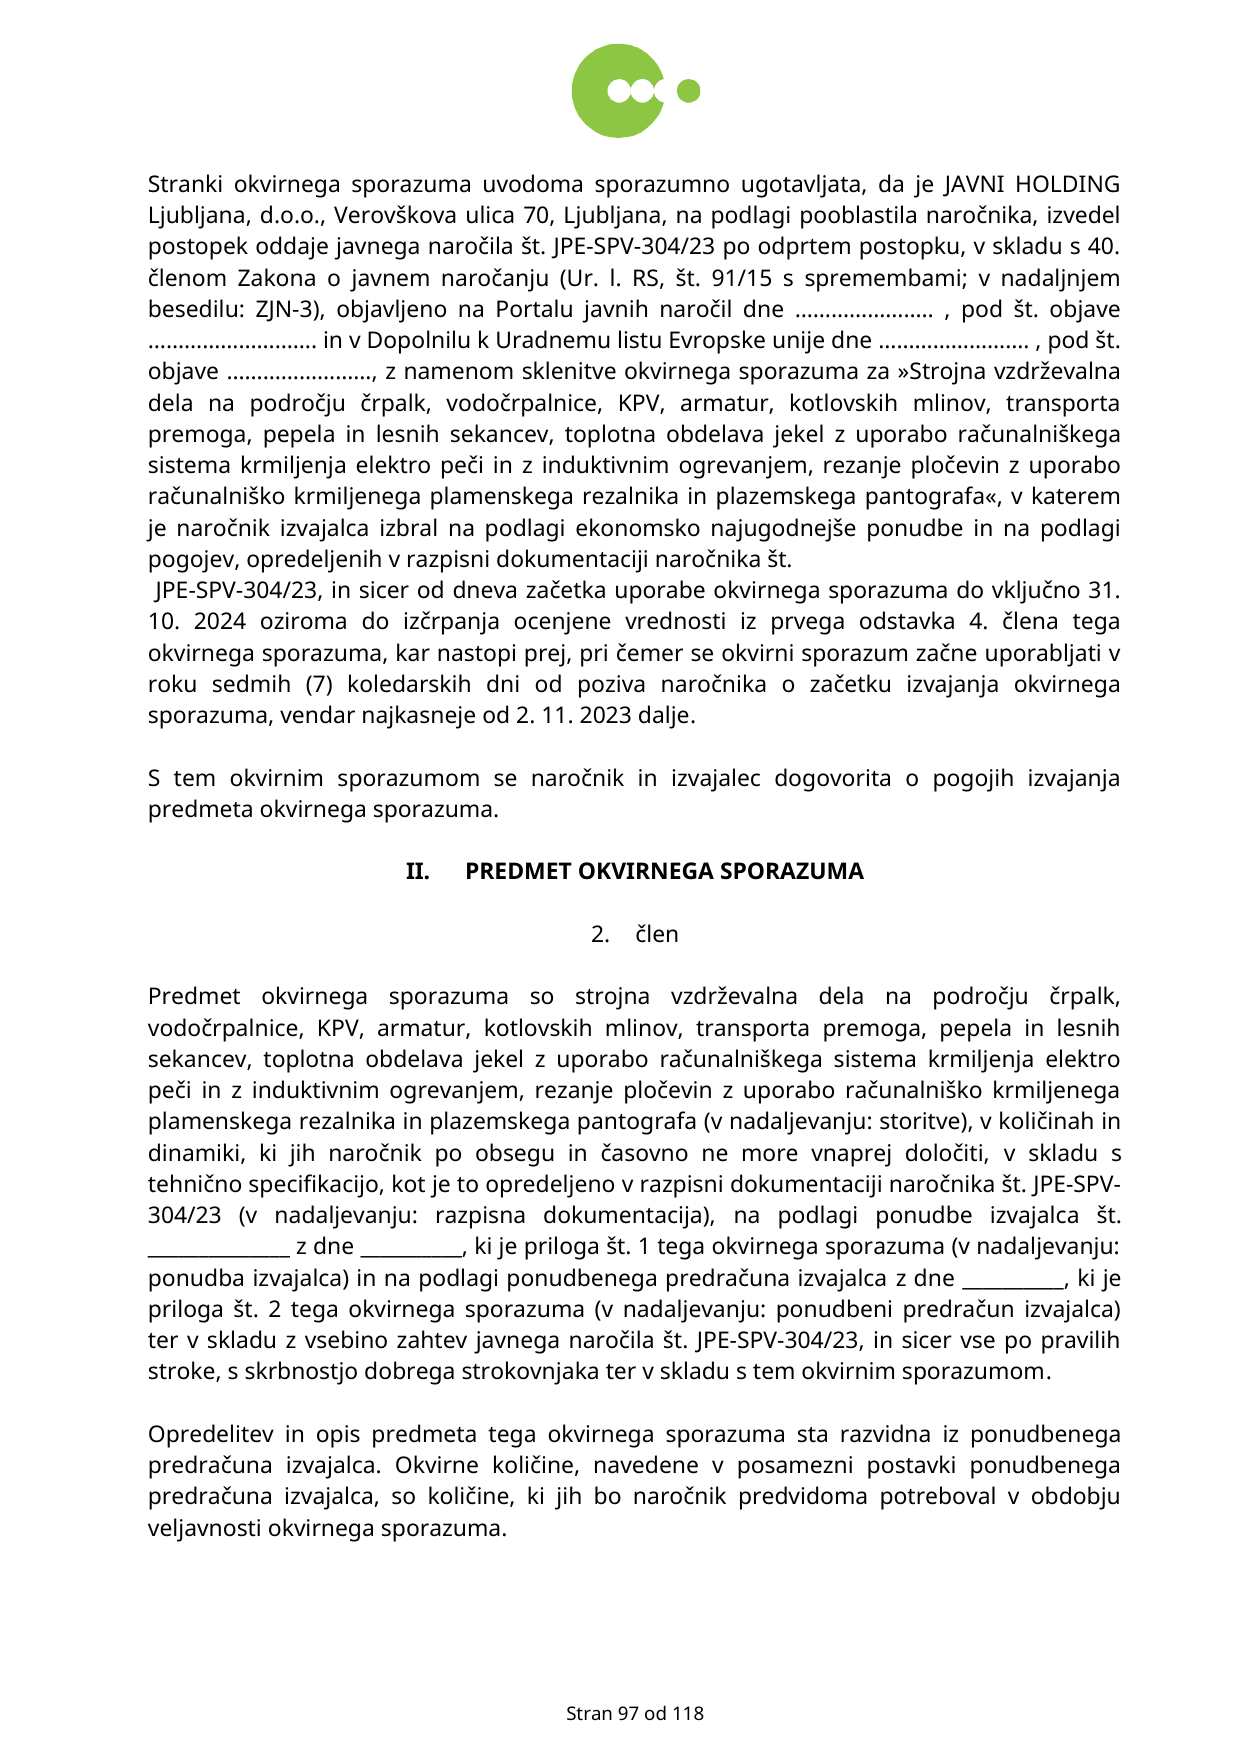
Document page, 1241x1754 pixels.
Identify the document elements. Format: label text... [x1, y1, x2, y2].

text Stranki okvirnega sporazuma uvodoma sporazumno ugotavljata, da je JAVNI HOLDING Ljubljana, d.o.o., Verovškova ulica 70, Ljubljana, na podlagi pooblastila naročnika, izvedel postopek oddaje javnega naročila št. JPE-SPV-304/23 po odprtem postopku, v skladu s 40. členom Zakona o javnem naročanju (Ur. l. RS, št. 91/15 s spremembami; v nadaljnjem besedilu: ZJN-3), objavljeno na Portalu javnih naročil dne ………………….. , pod št. objave ………………………. in v Dopolnilu k Uradnemu listu Evropske unije dne ……………………. , pod št. objave ……………………, z namenom sklenitve okvirnega sporazuma za »Strojna vzdrževalna dela na področju črpalk, vodočrpalnice, KPV, armatur, kotlovskih mlinov, transporta premoga, pepela in lesnih sekancev, toplotna obdelava jekel z uporabo računalniškega sistema krmiljenja elektro peči in z induktivnim ogrevanjem, rezanje pločevin z uporabo računalniško krmiljenega plamenskega rezalnika in plazemskega pantografa«, v katerem je naročnik izvajalca izbral na podlagi ekonomsko najugodnejše ponudbe in na podlagi pogojev, opredeljenih v razpisni dokumentaciji naročnika št. [148, 168, 1122, 574]
text S tem okvirnim sporazumom se naročnik in izvajalec dogovorita o pogojih izvajanja predmeta okvirnega sporazuma. [148, 761, 1122, 824]
text Predmet okvirnega sporazuma so strojna vzdrževalna dela na področju črpalk, vodočrpalnice, KPV, armatur, kotlovskih mlinov, transporta premoga, pepela in lesnih sekancev, toplotna obdelava jekel z uporabo računalniškega sistema krmiljenja elektro peči in z induktivnim ogrevanjem, rezanje pločevin z uporabo računalniško krmiljenega plamenskega rezalnika in plazemskega pantografa (v nadaljevanju: storitve), v količinah in dinamiki, ki jih naročnik po obsegu in časovno ne more vnaprej določiti, v skladu s tehnično specifikacijo, kot je to opredeljeno v razpisni dokumentaciji naročnika št. JPE-SPV-304/23 (v nadaljevanju: razpisna dokumentacija), na podlagi ponudbe izvajalca št. ______________ z dne __________, ki je priloga št. 1 tega okvirnega sporazuma (v nadaljevanju: ponudba izvajalca) in na podlagi ponudbenega predračuna izvajalca z dne __________, ki je priloga št. 2 tega okvirnega sporazuma (v nadaljevanju: ponudbeni predračun izvajalca) ter v skladu z vsebino zahtev javnega naročila št. JPE-SPV-304/23, in sicer vse po pravilih stroke, s skrbnostjo dobrega strokovnjaka ter v skladu s tem okvirnim sporazumom. [148, 980, 1122, 1386]
list člen [148, 918, 1122, 949]
list PREDMET OKVIRNEGA SPORAZUMA [148, 855, 1122, 886]
text Opredelitev in opis predmeta tega okvirnega sporazuma sta razvidna iz ponudbenega predračuna izvajalca. Okvirne količine, navedene v posamezni postavki ponudbenega predračuna izvajalca, so količine, ki jih bo naročnik predvidoma potreboval v obdobju veljavnosti okvirnega sporazuma. [148, 1418, 1122, 1543]
text JPE-SPV-304/23, in sicer od dneva začetka uporabe okvirnega sporazuma do vključno 31. 10. 2024 oziroma do izčrpanja ocenjene vrednosti iz prvega odstavka 4. člena tega okvirnega sporazuma, kar nastopi prej, pri čemer se okvirni sporazum začne uporabljati v roku sedmih (7) koledarskih dni od poziva naročnika o začetku izvajanja okvirnega sporazuma, vendar najkasneje od 2. 11. 2023 dalje. [148, 574, 1122, 730]
